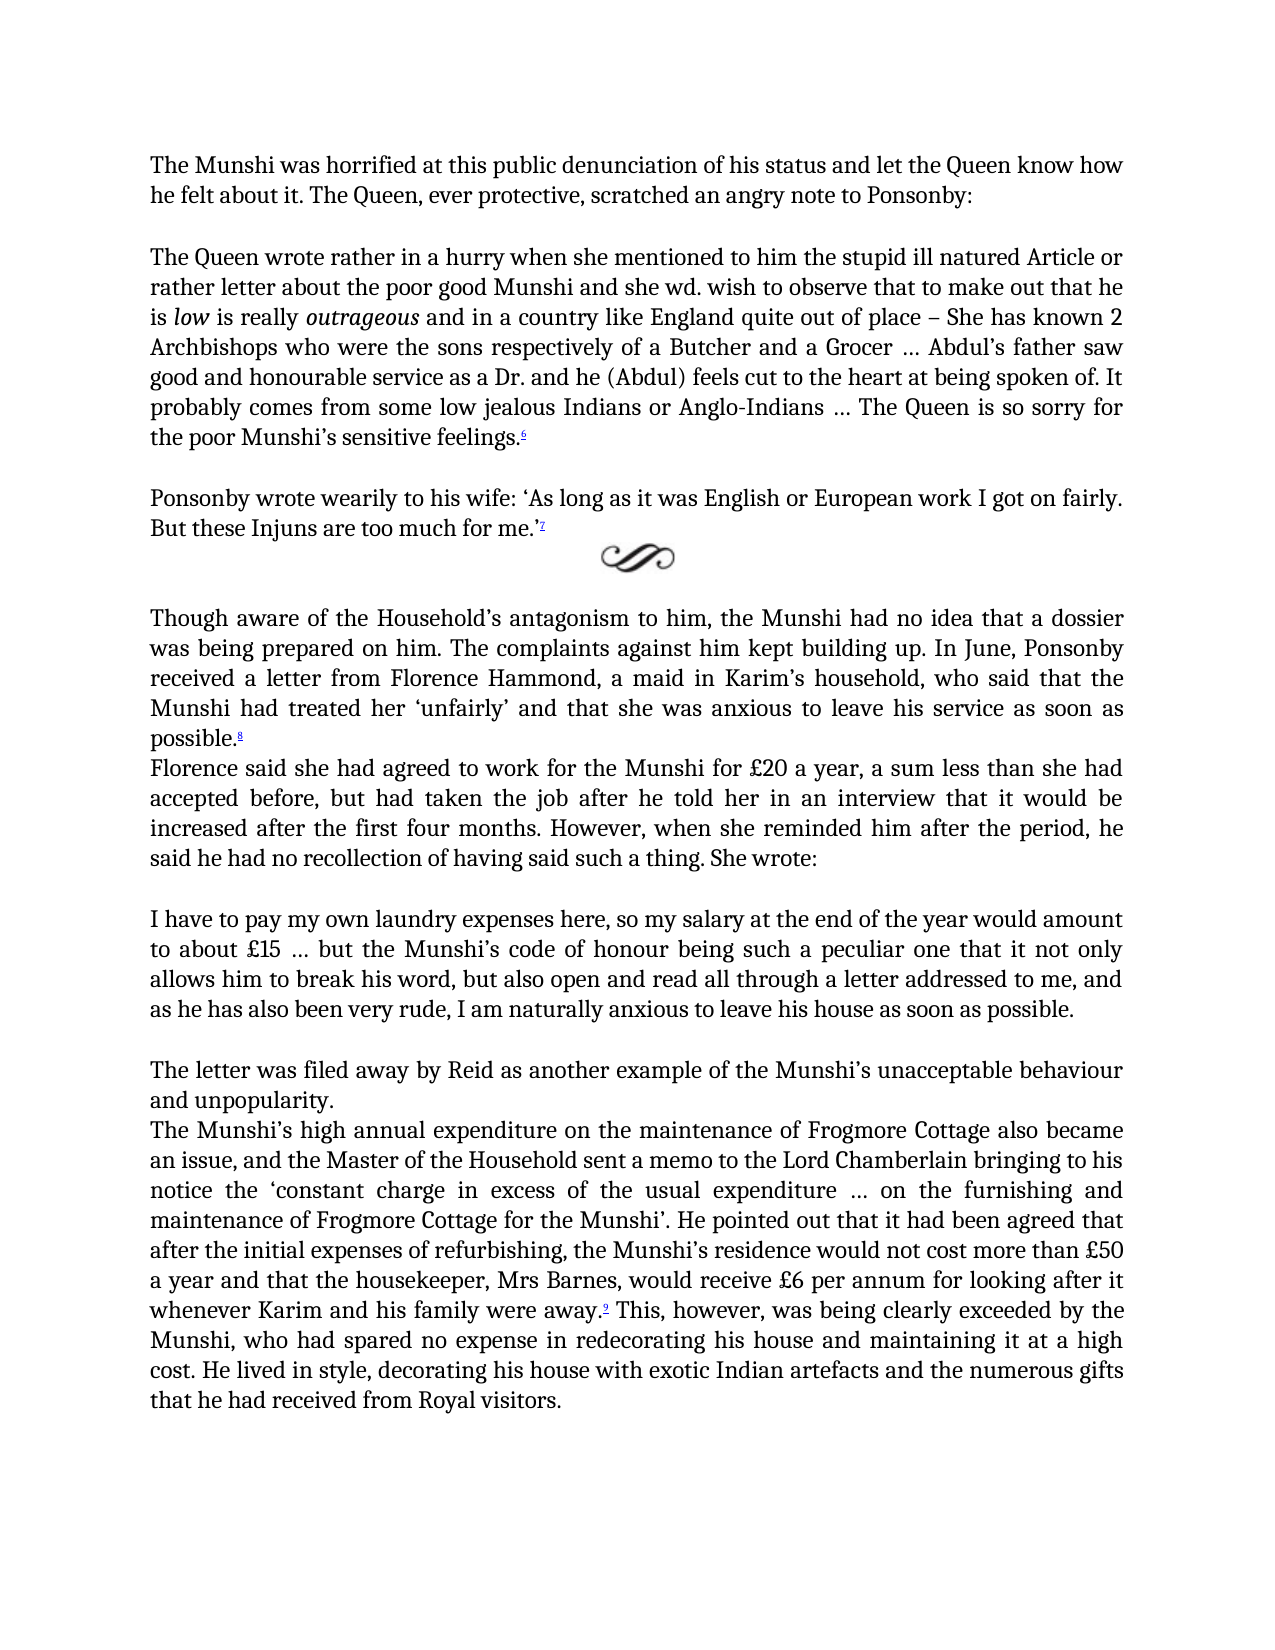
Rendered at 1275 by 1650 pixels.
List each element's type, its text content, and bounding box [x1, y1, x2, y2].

text The Munshi was horrified at this public denunciation of his status and let the Queen know how he felt about it. The Queen, ever protective, scratched an angry note to Ponsonby: [150, 150, 1125, 210]
text The Queen wrote rather in a hurry when she mentioned to him the stupid ill natured Article or rather letter about the poor good Munshi and she wd. wish to observe that to make out that he is low is really outrageous and in a country like England quite out of place – She has known 2 Archbishops who were the sons respectively of a Butcher and a Grocer … Abdul’s father saw good and honourable service as a Dr. and he (Abdul) feels cut to the heart at being spoken of. It probably comes from some low jealous Indians or Anglo-Indians … The Queen is so sorry for the poor Munshi’s sensitive feelings.6 [150, 241, 1125, 451]
picture [600, 542, 675, 574]
text The Munshi’s high annual expenditure on the maintenance of Frogmore Cottage also became an issue, and the Master of the Household sent a memo to the Lord Chamberlain bringing to his notice the ‘constant charge in excess of the usual expenditure … on the furnishing and maintenance of Frogmore Cottage for the Munshi’. He pointed out that it had been agreed that after the initial expenses of refurbishing, the Munshi’s residence would not cost more than £50 a year and that the housekeeper, Mrs Barnes, would receive £6 per annum for looking after it whenever Karim and his family were away.9 This, however, was being clearly exceeded by the Munshi, who had spared no expense in redecorating his house and maintaining it at a high cost. He lived in style, decorating his house with exotic Indian artefacts and the numerous gifts that he had received from Royal visitors. [150, 1115, 1125, 1415]
text The letter was filed away by Reid as another example of the Munshi’s unacceptable behaviour and unpopularity. [150, 1055, 1125, 1115]
text Florence said she had agreed to work for the Munshi for £20 a year, a sum less than she had accepted before, but had taken the job after he told her in an interview that it would be increased after the first four months. However, when she reminded him after the period, he said he had no recollection of having said such a thing. She wrote: [150, 752, 1125, 872]
text Though aware of the Household’s antagonism to him, the Munshi had no idea that a dossier was being prepared on him. The complaints against him kept building up. In June, Ponsonby received a letter from Florence Hammond, a maid in Karim’s household, who said that the Munshi had treated her ‘unfairly’ and that she was anxious to leave his service as soon as possible.8 [150, 602, 1125, 752]
text I have to pay my own laundry expenses here, so my salary at the end of the year would amount to about £15 … but the Munshi’s code of honour being such a peculiar one that it not only allows him to break his word, but also open and read all through a letter addressed to me, and as he has also been very rude, I am naturally anxious to leave his house as soon as possible. [150, 904, 1125, 1024]
text Ponsonby wrote wearily to his wife: ‘As long as it was English or European work I got on fairly. But these Injuns are too much for me.’7 [150, 482, 1125, 542]
